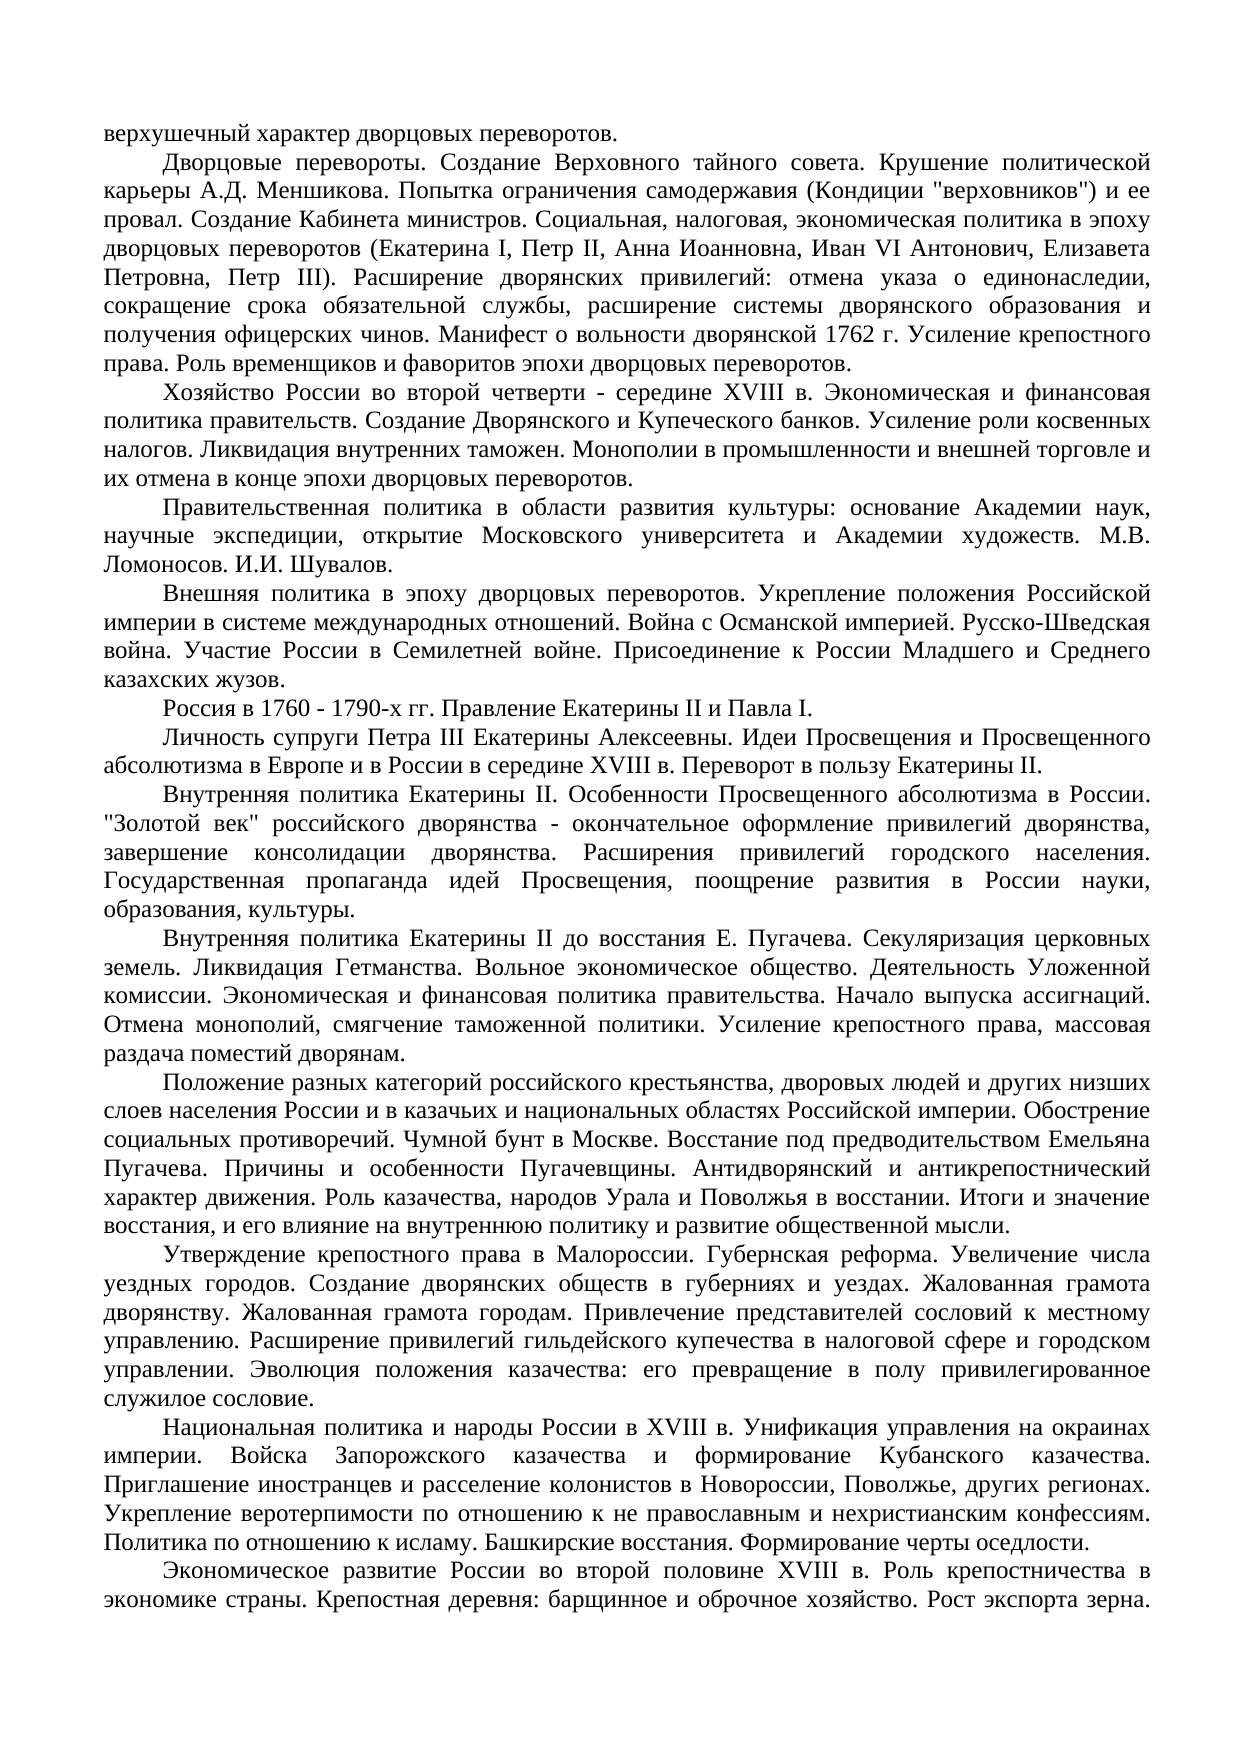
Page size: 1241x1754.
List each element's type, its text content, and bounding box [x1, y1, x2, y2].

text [103, 118, 1152, 147]
text Утверждение крепостного права в Малороссии. Губернская реформа. Увеличение числа уездных городов. Создание дворянских обществ в губерниях и уездах. Жалованная грамота дворянству. Жалованная грамота городам. Привлечение представителей сословий к местному управлению. Расширение привилегий гильдейского купечества в налоговой сфере и городском управлении. Эволюция положения казачества: его превращение в полу привилегированное служилое сословие. [103, 1239, 1152, 1412]
text Россия в 1760 - 1790-х гг. Правление Екатерины II и Павла I. [103, 693, 1152, 722]
text Национальная политика и народы России в XVIII в. Унификация управления на окраинах империи. Войска Запорожского казачества и формирование Кубанского казачества. Приглашение иностранцев и расселение колонистов в Новороссии, Поволжье, других регионах. Укрепление веротерпимости по отношению к не православным и нехристианским конфессиям. Политика по отношению к исламу. Башкирские восстания. Формирование черты оседлости. [103, 1412, 1152, 1556]
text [103, 1556, 1152, 1613]
text Внутренняя политика Екатерины II. Особенности Просвещенного абсолютизма в России. "Золотой век" российского дворянства - окончательное оформление привилегий дворянства, завершение консолидации дворянства. Расширения привилегий городского населения. Государственная пропаганда идей Просвещения, поощрение развития в России науки, образования, культуры. [103, 779, 1152, 923]
text Внутренняя политика Екатерины II до восстания Е. Пугачева. Секуляризация церковных земель. Ликвидация Гетманства. Вольное экономическое общество. Деятельность Уложенной комиссии. Экономическая и финансовая политика правительства. Начало выпуска ассигнаций. Отмена монополий, смягчение таможенной политики. Усиление крепостного права, массовая раздача поместий дворянам. [103, 923, 1152, 1067]
text Внешняя политика в эпоху дворцовых переворотов. Укрепление положения Российской империи в системе международных отношений. Война с Османской империей. Русско-Шведская война. Участие России в Семилетней войне. Присоединение к России Младшего и Среднего казахских жузов. [103, 578, 1152, 693]
text Положение разных категорий российского крестьянства, дворовых людей и других низших слоев населения России и в казачьих и национальных областях Российской империи. Обострение социальных противоречий. Чумной бунт в Москве. Восстание под предводительством Емельяна Пугачева. Причины и особенности Пугачевщины. Антидворянский и антикрепостнический характер движения. Роль казачества, народов Урала и Поволжья в восстании. Итоги и значение восстания, и его влияние на внутреннюю политику и развитие общественной мысли. [103, 1067, 1152, 1239]
text Правительственная политика в области развития культуры: основание Академии наук, научные экспедиции, открытие Московского университета и Академии художеств. М.В. Ломоносов. И.И. Шувалов. [103, 492, 1152, 578]
text Хозяйство России во второй четверти - середине XVIII в. Экономическая и финансовая политика правительств. Создание Дворянского и Купеческого банков. Усиление роли косвенных налогов. Ликвидация внутренних таможен. Монополии в промышленности и внешней торговле и их отмена в конце эпохи дворцовых переворотов. [103, 377, 1152, 492]
text Дворцовые перевороты. Создание Верховного тайного совета. Крушение политической карьеры А.Д. Меншикова. Попытка ограничения самодержавия (Кондиции "верховников") и ее провал. Создание Кабинета министров. Социальная, налоговая, экономическая политика в эпоху дворцовых переворотов (Екатерина I, Петр II, Анна Иоанновна, Иван VI Антонович, Елизавета Петровна, Петр III). Расширение дворянских привилегий: отмена указа о единонаследии, сокращение срока обязательной службы, расширение системы дворянского образования и получения офицерских чинов. Манифест о вольности дворянской 1762 г. Усиление крепостного права. Роль временщиков и фаворитов эпохи дворцовых переворотов. [103, 147, 1152, 377]
text Личность супруги Петра III Екатерины Алексеевны. Идеи Просвещения и Просвещенного абсолютизма в Европе и в России в середине XVIII в. Переворот в пользу Екатерины II. [103, 722, 1152, 779]
